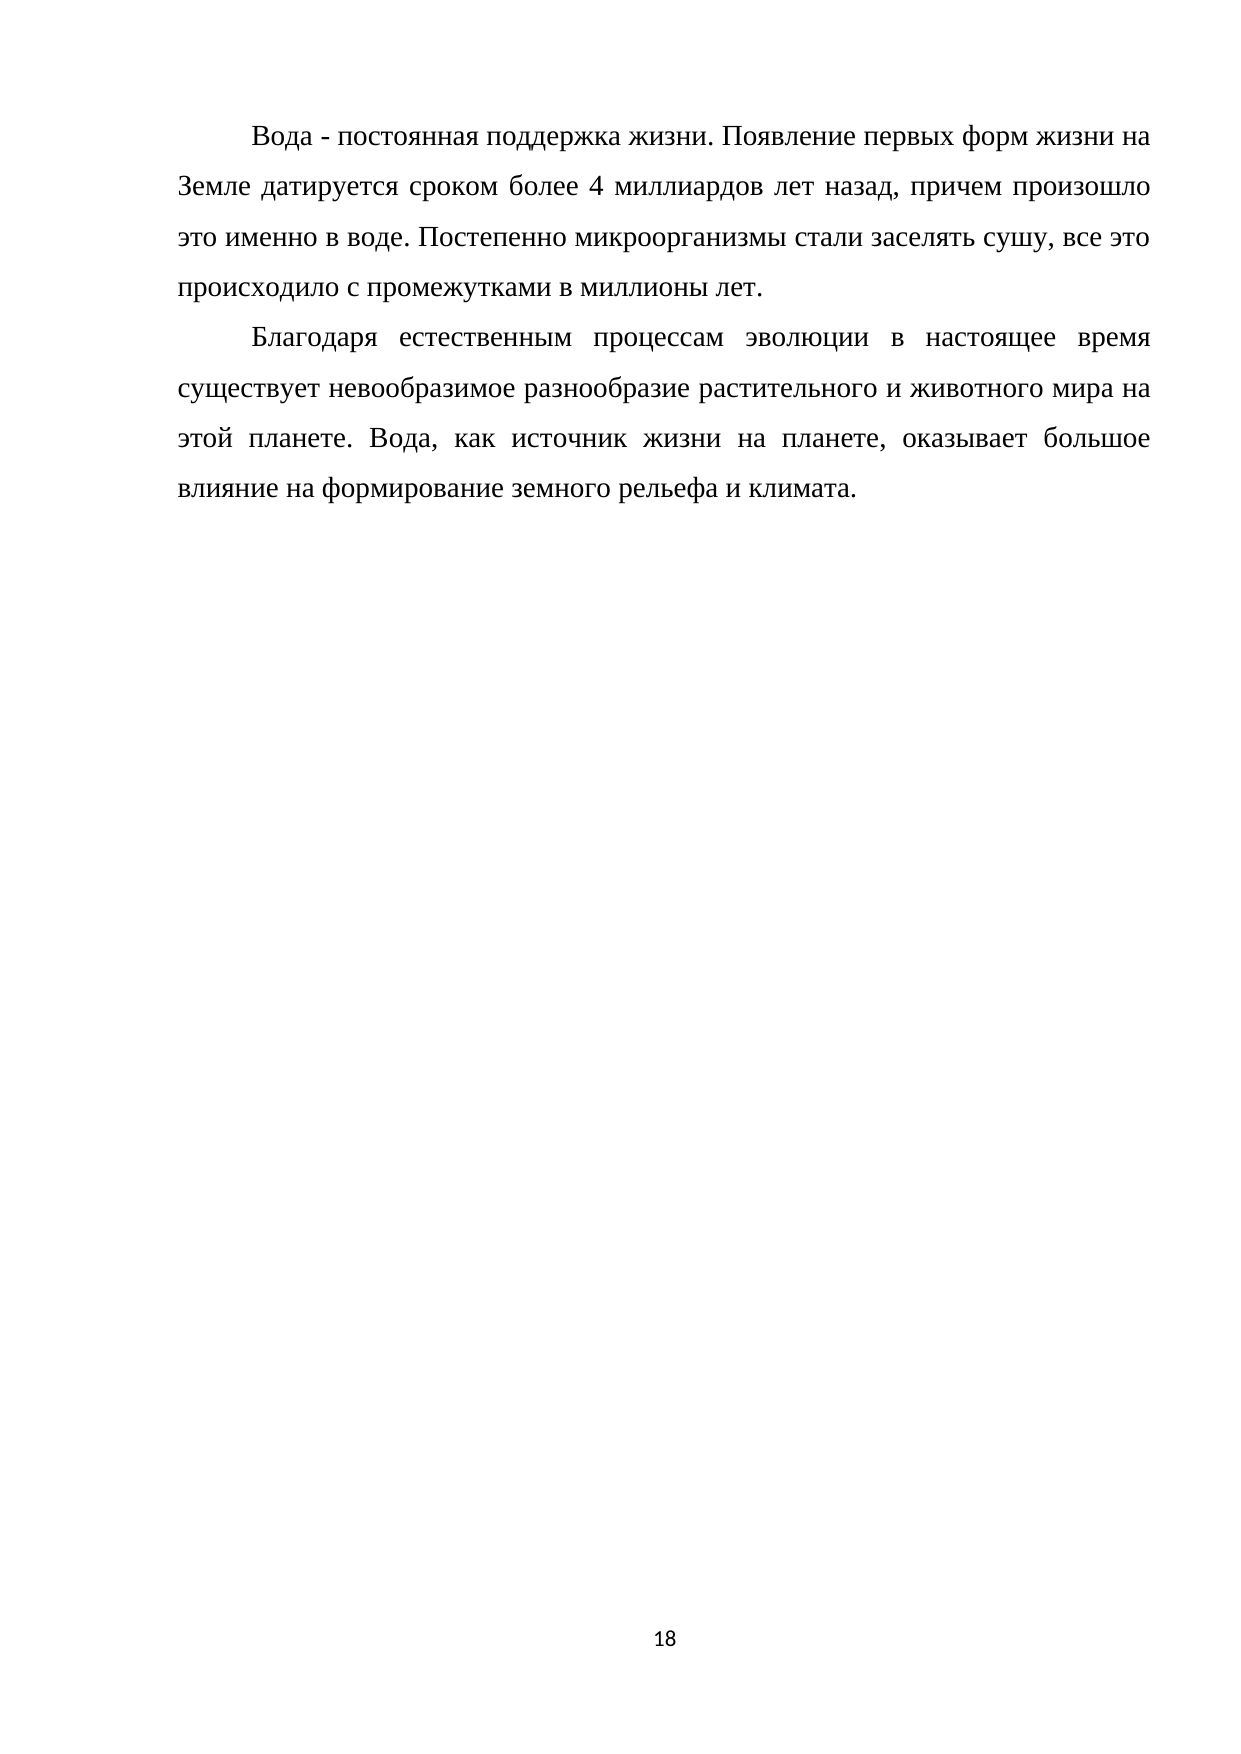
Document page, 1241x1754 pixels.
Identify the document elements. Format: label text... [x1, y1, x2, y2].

text Благодаря естественным процессам эволюции в настоящее время существует невообразимое разнообразие растительного и животного мира на этой планете. Вода, как источник жизни на планете, оказывает большое влияние на формирование земного рельефа и климата. [177, 319, 1152, 504]
text Вода - постоянная поддержка жизни. Появление первых форм жизни на Земле датируется сроком более 4 миллиардов лет назад, причем произошло это именно в воде. Постепенно микроорганизмы стали заселять сушу, все это происходило с промежутками в миллионы лет. [177, 118, 1152, 303]
